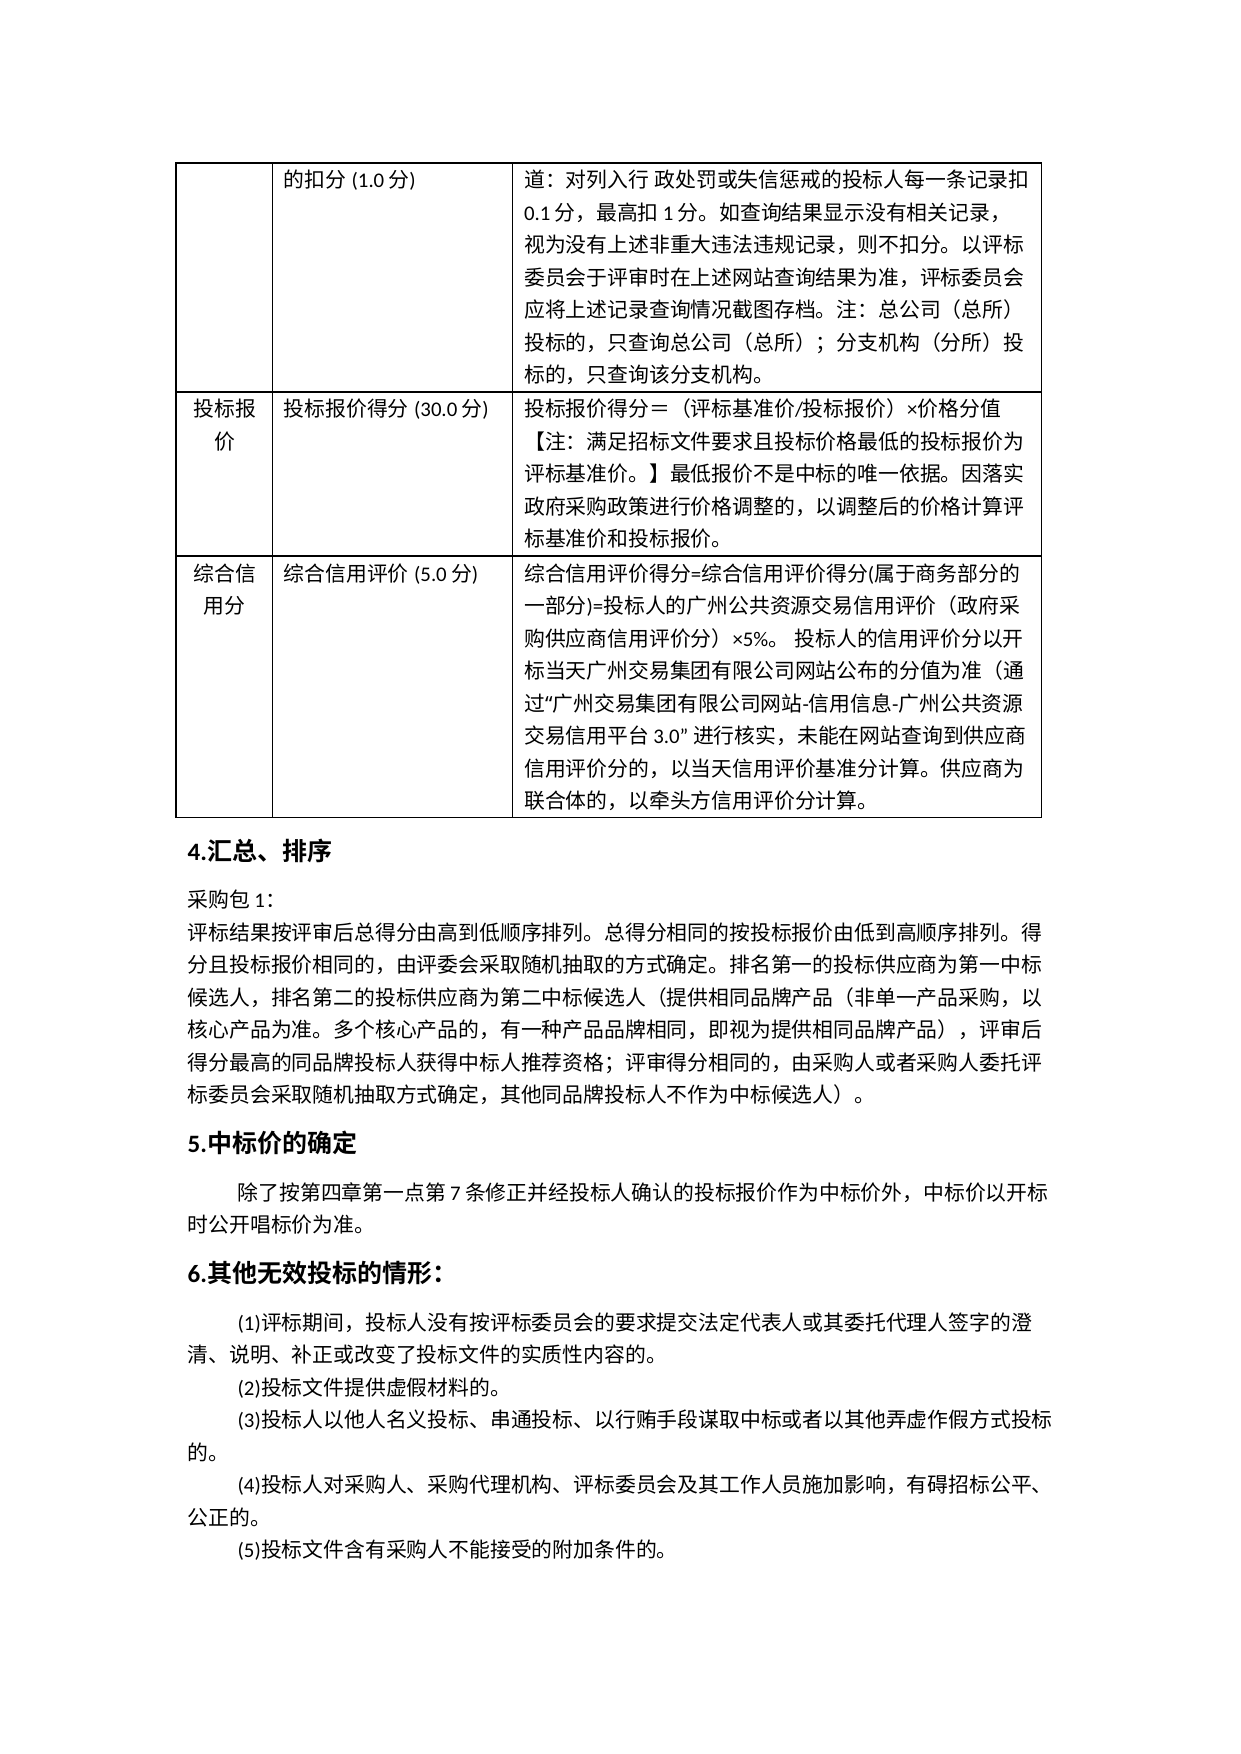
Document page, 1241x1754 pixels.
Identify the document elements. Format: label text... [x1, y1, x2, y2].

table_cell 综合信用评价 (5.0分) [273, 557, 512, 817]
table_cell 投标报价得分 (30.0分) [273, 393, 512, 555]
text (1)评标期间，投标人没有按评标委员会的要求提交法定代表人或其委托代理人签字的澄清、说明、补正或改变了投标文件的实质性内容的。 [187, 1306, 1053, 1371]
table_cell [273, 164, 512, 391]
text (5)投标文件含有采购人不能接受的附加条件的。 [187, 1533, 1053, 1566]
text 评标结果按评审后总得分由高到低顺序排列。总得分相同的按投标报价由低到高顺序排列。得分且投标报价相同的，由评委会采取随机抽取的方式确定。排名第一的投标供应商为第一中标候选人，排名第二的投标供应商为第二中标候选人（提供相同品牌产品（非单一产品采购，以核心产品为准。多个核心产品的，有一种产品品牌相同，即视为提供相同品牌产品），评审后得分最高的同品牌投标人获得中标人推荐资格；评审得分相同的，由采购人或者采购人委托评标委员会采取随机抽取方式确定，其他同品牌投标人不作为中标候选人）。 [187, 916, 1053, 1111]
text 5.中标价的确定 [187, 1111, 1053, 1176]
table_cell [513, 164, 1041, 391]
text (2)投标文件提供虚假材料的。 [187, 1371, 1053, 1403]
table_cell 投标报价得分＝（评标基准价/投标报价）×价格分值【注：满足招标文件要求且投标价格最低的投标报价为评标基准价。】最低报价不是中标的唯一依据。因落实政府采购政策进行价格调整的，以调整后的价格计算评标基准价和投标报价。 [513, 393, 1041, 555]
text 6.其他无效投标的情形： [187, 1241, 1053, 1306]
text (3)投标人以他人名义投标、串通投标、以行贿手段谋取中标或者以其他弄虚作假方式投标的。 [187, 1403, 1053, 1468]
text (4)投标人对采购人、采购代理机构、评标委员会及其工作人员施加影响，有碍招标公平、公正的。 [187, 1468, 1053, 1533]
table_cell 综合信用评价得分=综合信用评价得分(属于商务部分的一部分)=投标人的广州公共资源交易信用评价（政府采购供应商信用评价分）×5%。 投标人的信用评价分以开标当天广州交易集团有限公司网站公布的分值为准（通过“广州交易集团有限公司网站-信用信息-广州公共资源交易信用平台3.0” 进行核实，未能在网站查询到供应商信用评价分的，以当天信用评价基准分计算。供应商为联合体的，以牵头方信用评价分计算。 [513, 557, 1041, 817]
table_cell 投标报价 [177, 393, 272, 555]
text 4.汇总、排序 [187, 818, 1053, 883]
text 采购包1： [187, 883, 1053, 916]
text 除了按第四章第一点第7条修正并经投标人确认的投标报价作为中标价外，中标价以开标时公开唱标价为准。 [187, 1176, 1053, 1241]
table_cell 综合信用分 [177, 557, 272, 817]
